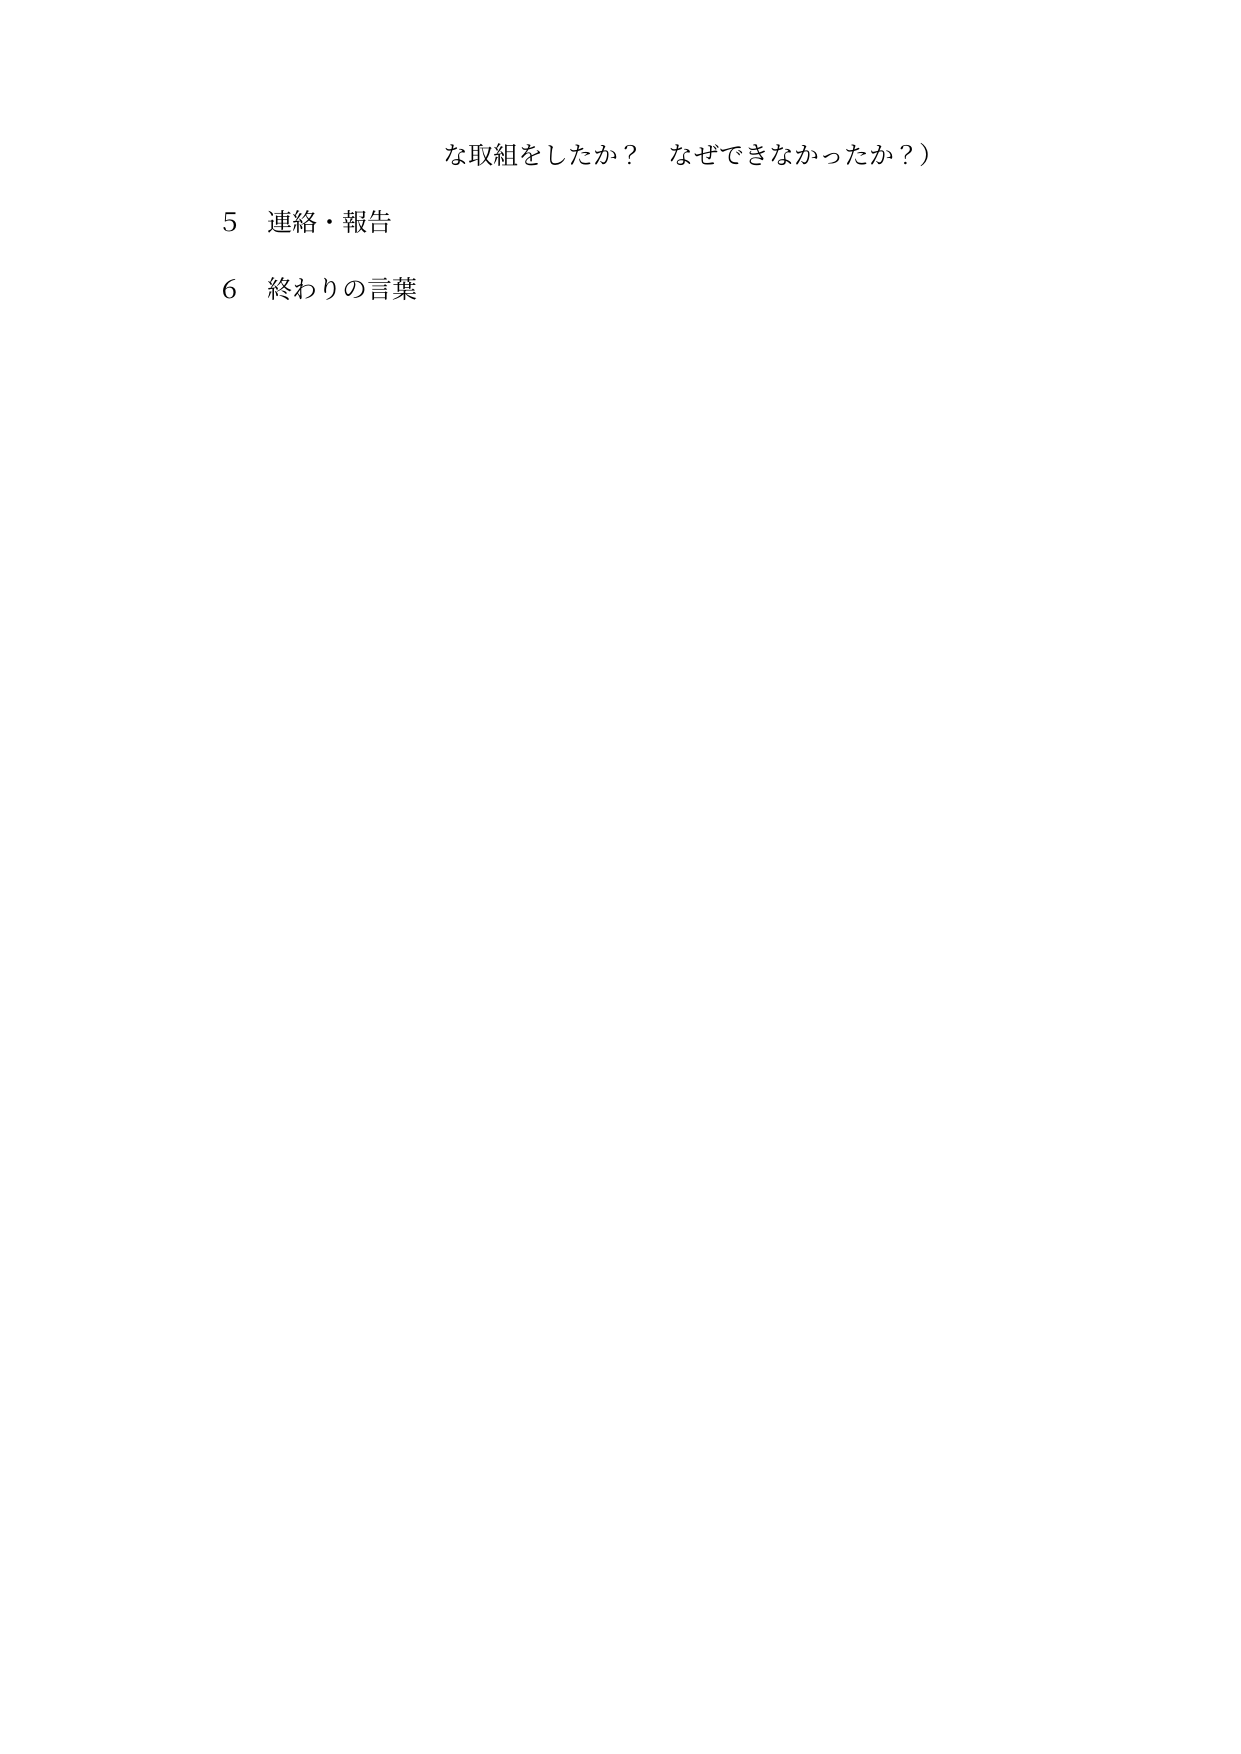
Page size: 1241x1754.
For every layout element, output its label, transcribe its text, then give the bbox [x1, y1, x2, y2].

text ６ 終わりの言葉 [167, 254, 1121, 322]
text ５ 連絡・報告 [167, 187, 1121, 254]
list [385, 120, 1121, 187]
